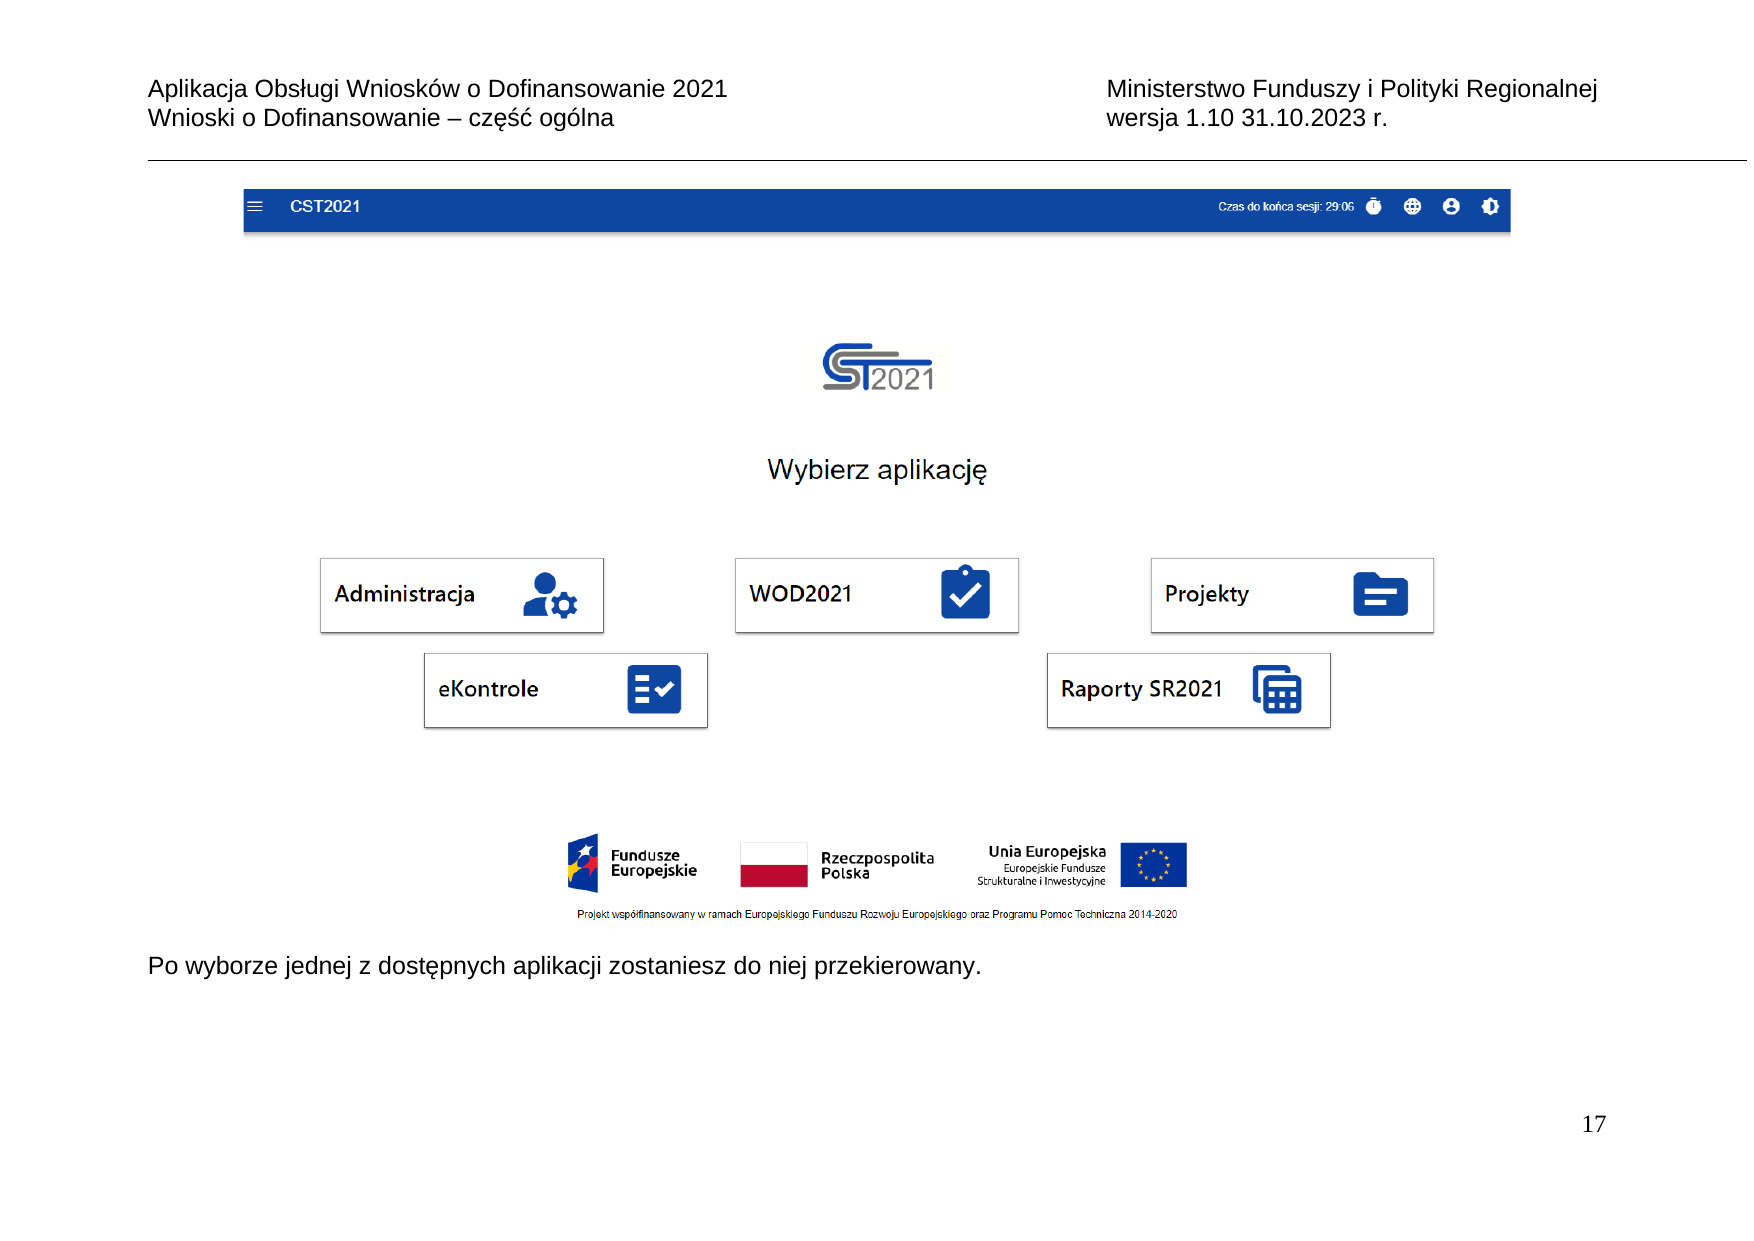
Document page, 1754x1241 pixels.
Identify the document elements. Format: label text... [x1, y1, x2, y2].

text Po wyborze jednej z dostępnych aplikacji zostaniesz do niej przekierowany. [148, 951, 1606, 980]
picture [243, 189, 1511, 937]
